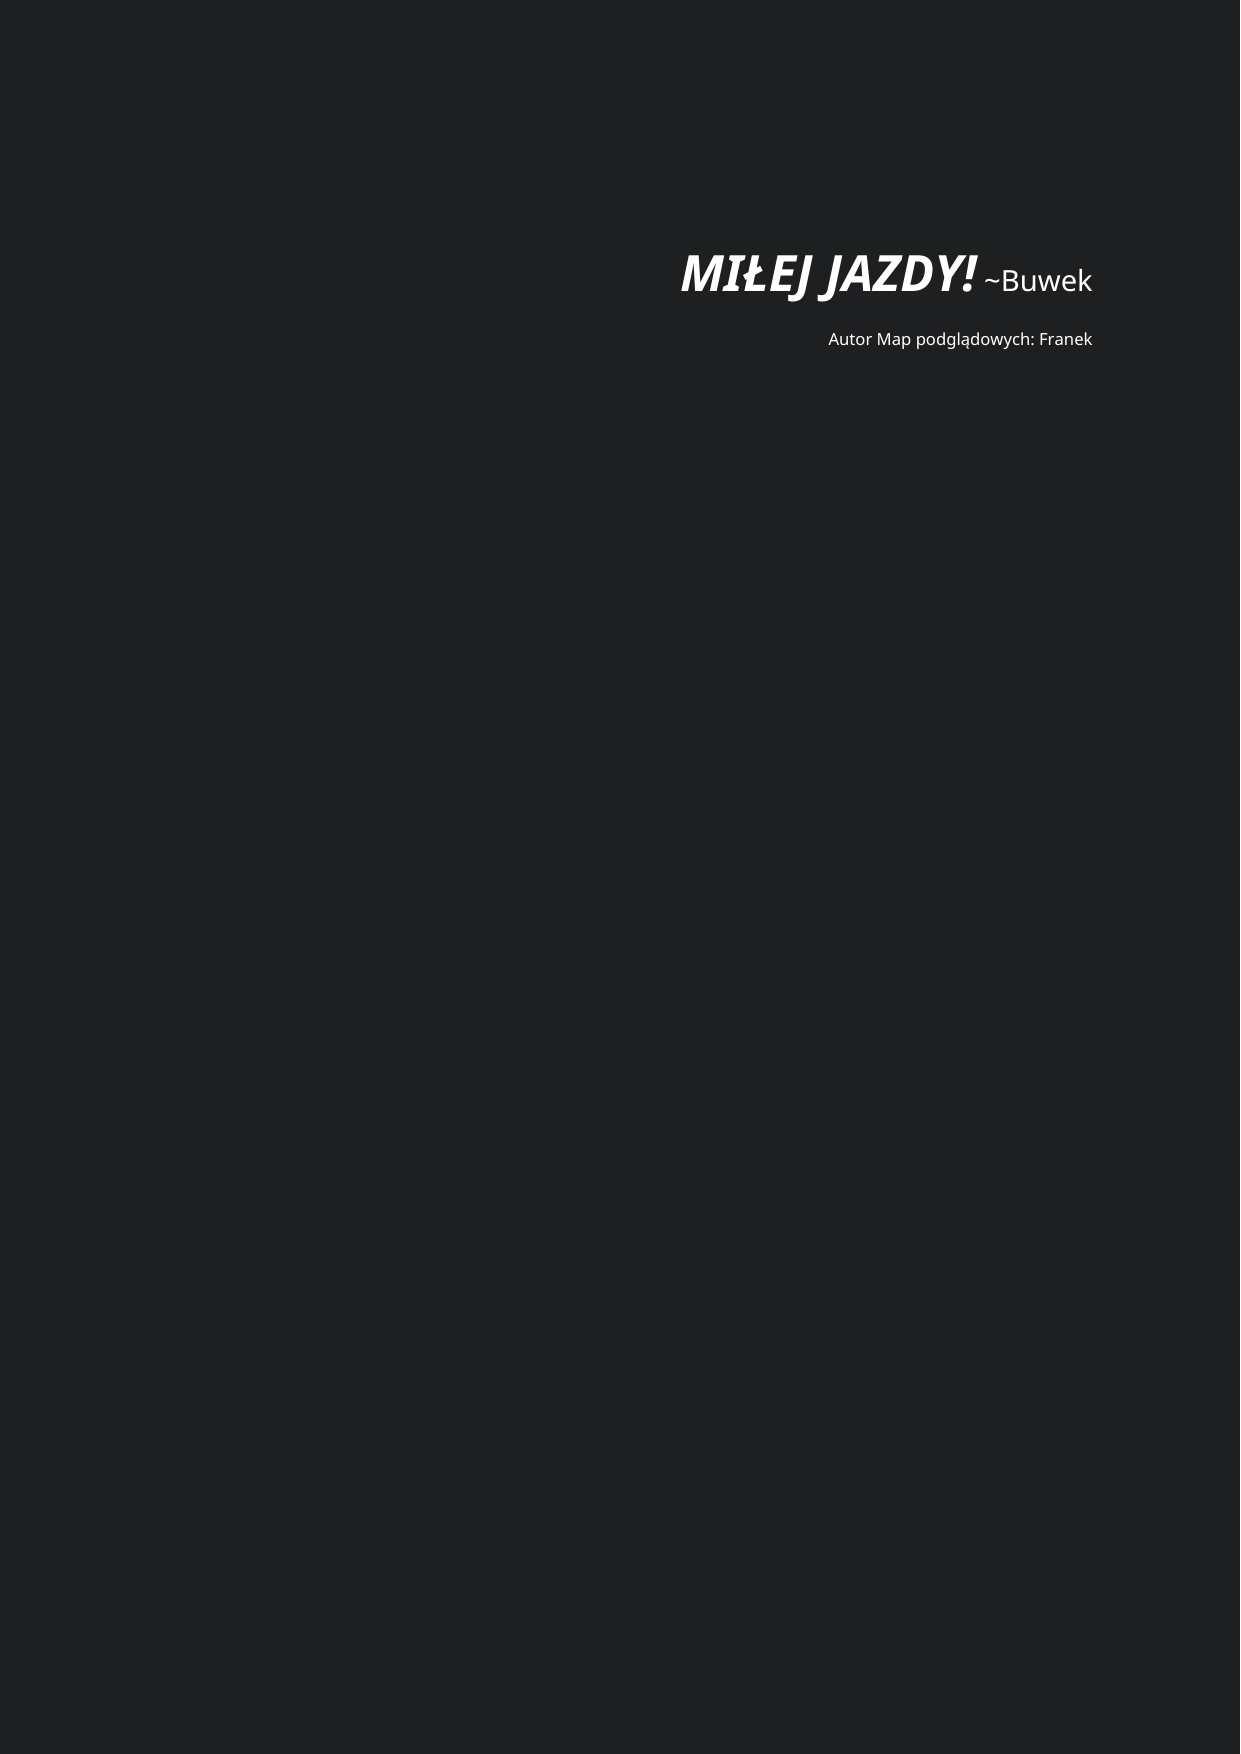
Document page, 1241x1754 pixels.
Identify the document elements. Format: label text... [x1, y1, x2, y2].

text MIŁEJ JAZDY! ~Buwek [185, 238, 1093, 306]
text Autor Map podglądowych: Franek [185, 328, 1093, 351]
